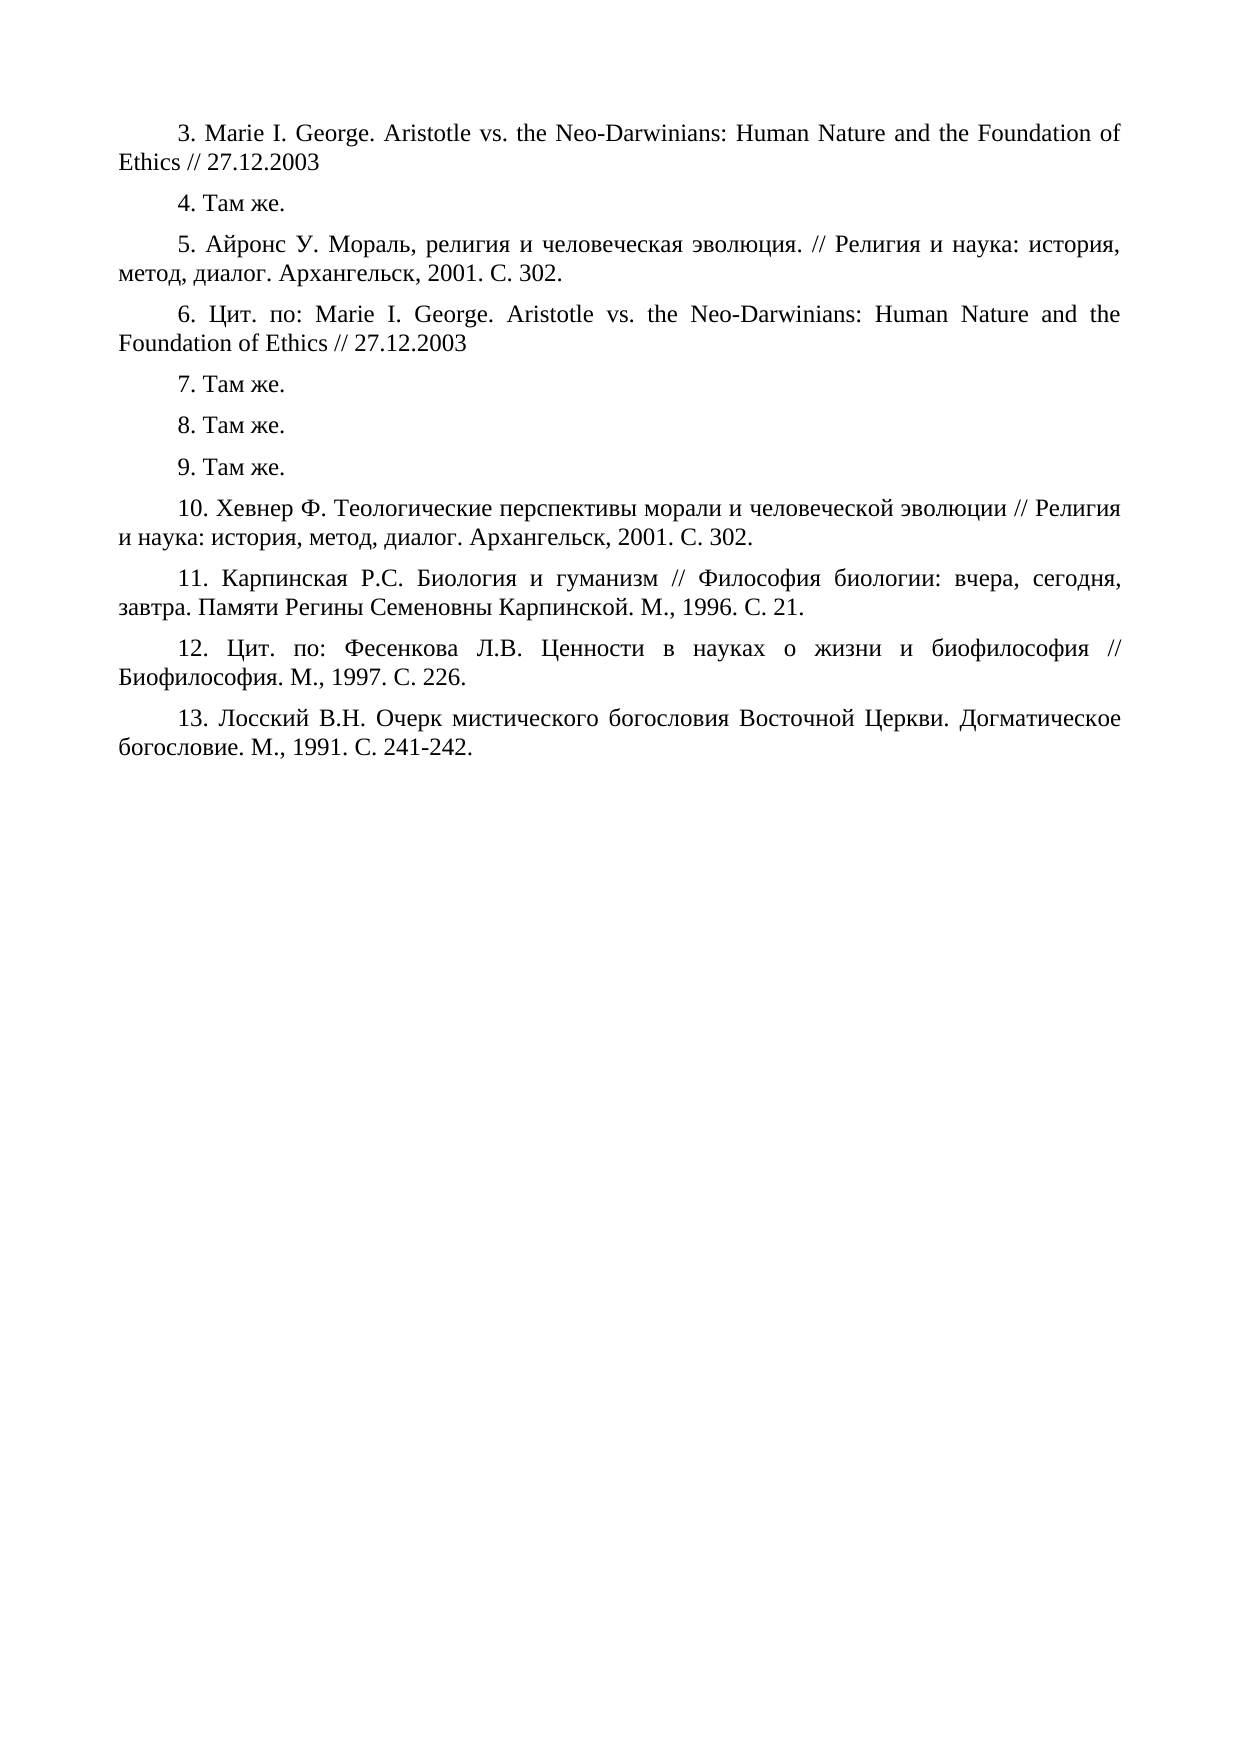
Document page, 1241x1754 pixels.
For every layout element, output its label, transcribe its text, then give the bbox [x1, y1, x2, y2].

text 12. Цит. по: Фесенкова Л.В. Ценности в науках о жизни и биофилософия // Биофилософия. М., 1997. С. 226. [118, 633, 1122, 691]
text 3. Marie I. George. Aristotle vs. the Neo-Darwinians: Human Nature and the Foundation of Ethics // 27.12.2003 [118, 118, 1122, 176]
text 13. Лосский В.Н. Очерк мистического богословия Восточной Церкви. Догматическое богословие. М., 1991. С. 241-242. [118, 703, 1122, 761]
text 7. Там же. [118, 369, 1122, 398]
text 8. Там же. [118, 411, 1122, 439]
text 11. Карпинская Р.С. Биология и гуманизм // Философия биологии: вчера, сегодня, завтра. Памяти Регины Семеновны Карпинской. М., 1996. С. 21. [118, 563, 1122, 621]
text 9. Там же. [118, 452, 1122, 481]
text 6. Цит. по: Marie I. George. Aristotle vs. the Neo-Darwinians: Human Nature and the Foundation of Ethics // 27.12.2003 [118, 299, 1122, 357]
text 10. Хевнер Ф. Теологические перспективы морали и человеческой эволюции // Религия и наука: история, метод, диалог. Архангельск, 2001. С. 302. [118, 493, 1122, 551]
text 5. Айронс У. Мораль, религия и человеческая эволюция. // Религия и наука: история, метод, диалог. Архангельск, 2001. С. 302. [118, 229, 1122, 287]
text 4. Там же. [118, 188, 1122, 217]
